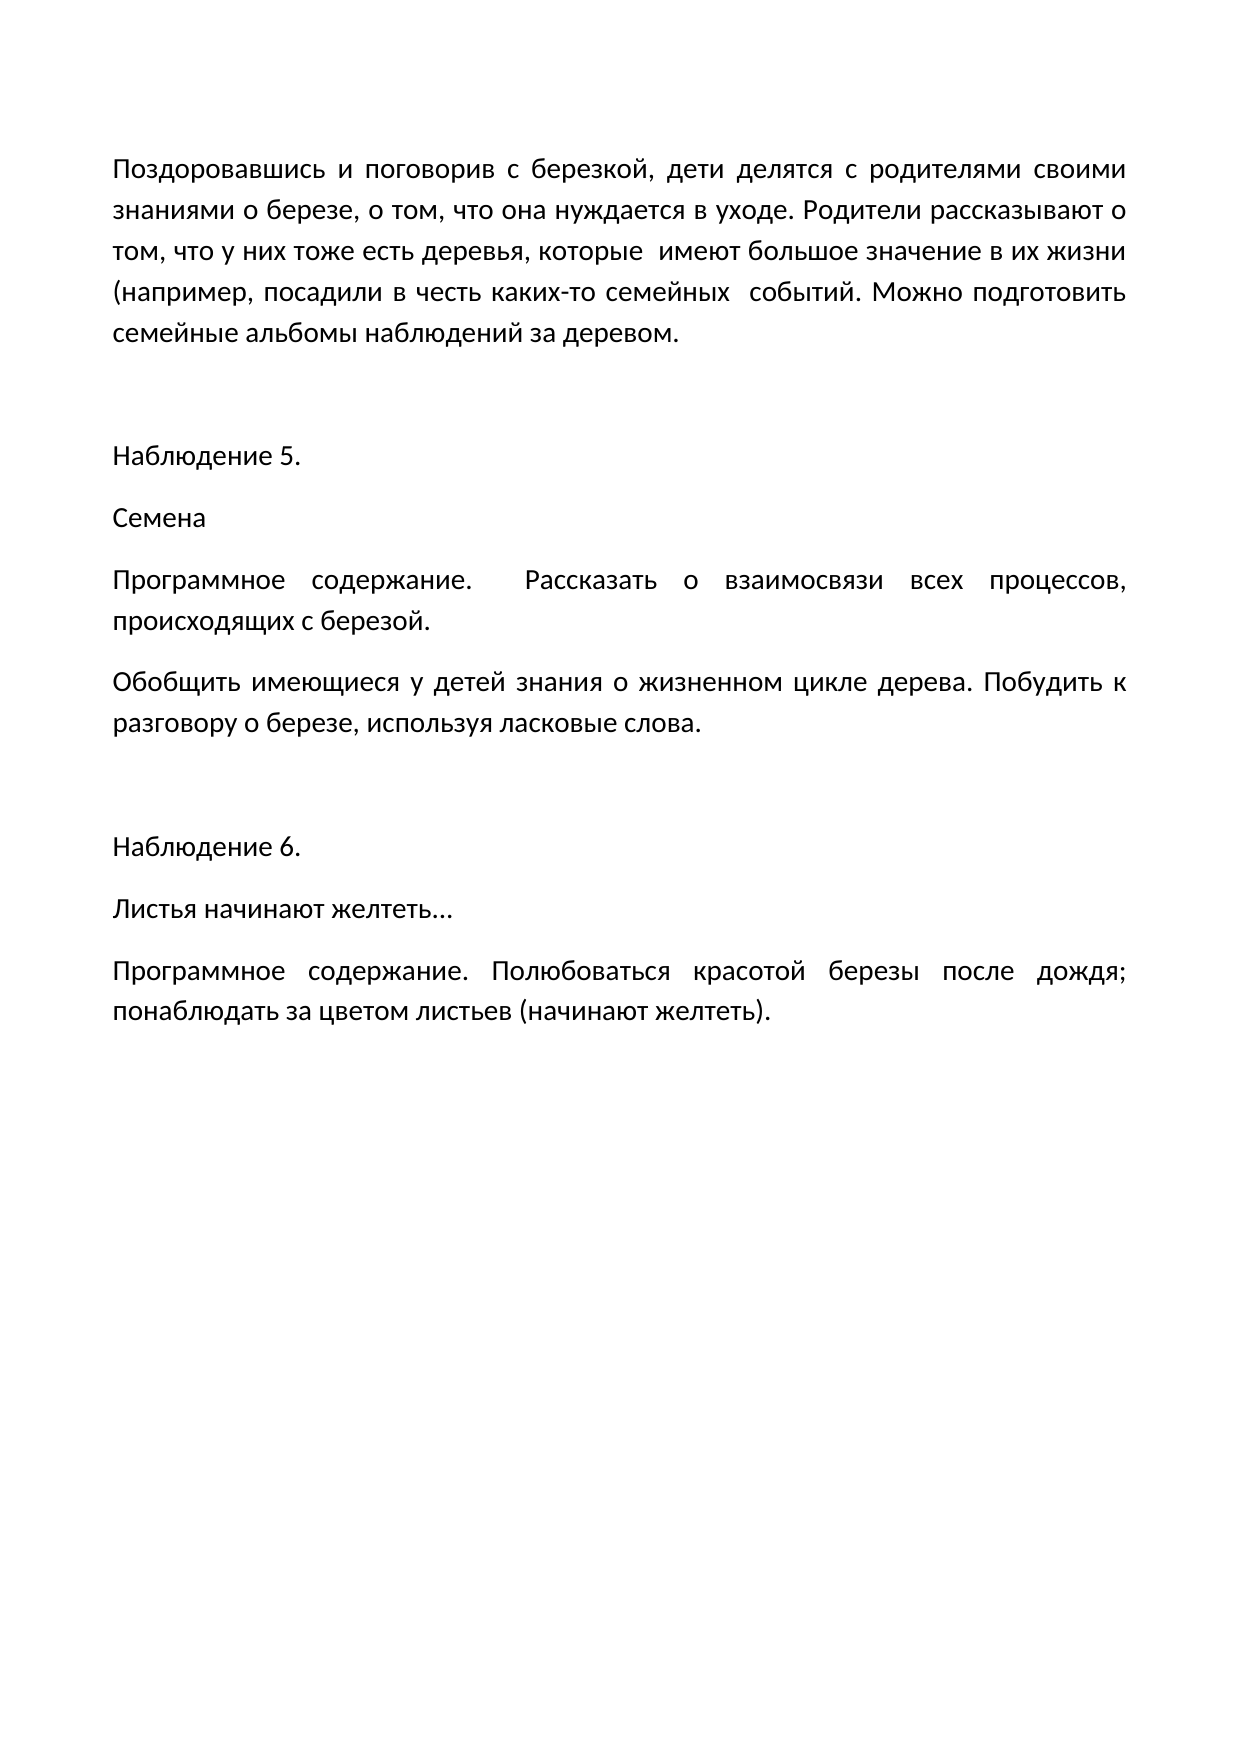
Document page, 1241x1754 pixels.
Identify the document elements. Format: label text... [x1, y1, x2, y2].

text Семена [112, 499, 1128, 535]
text Программное содержание. Полюбоваться красотой березы после дождя; понаблюдать за цветом листьев (начинают желтеть). [112, 952, 1128, 1028]
text Наблюдение 6. [112, 828, 1128, 864]
text Поздоровавшись и поговорив с березкой, дети делятся с родителями своими знаниями о березе, о том, что она нуждается в уходе. Родители рассказывают о том, что у них тоже есть деревья, которые имеют большое значение в их жизни (например, посадили в честь каких-то семейных событий. Можно подготовить семейные альбомы наблюдений за деревом. [112, 150, 1128, 349]
text Наблюдение 5. [112, 437, 1128, 473]
text Обобщить имеющиеся у детей знания о жизненном цикле дерева. Побудить к разговору о березе, используя ласковые слова. [112, 663, 1128, 740]
text Программное содержание. Рассказать о взаимосвязи всех процессов, происходящих с березой. [112, 561, 1128, 637]
text Листья начинают желтеть... [112, 890, 1128, 925]
